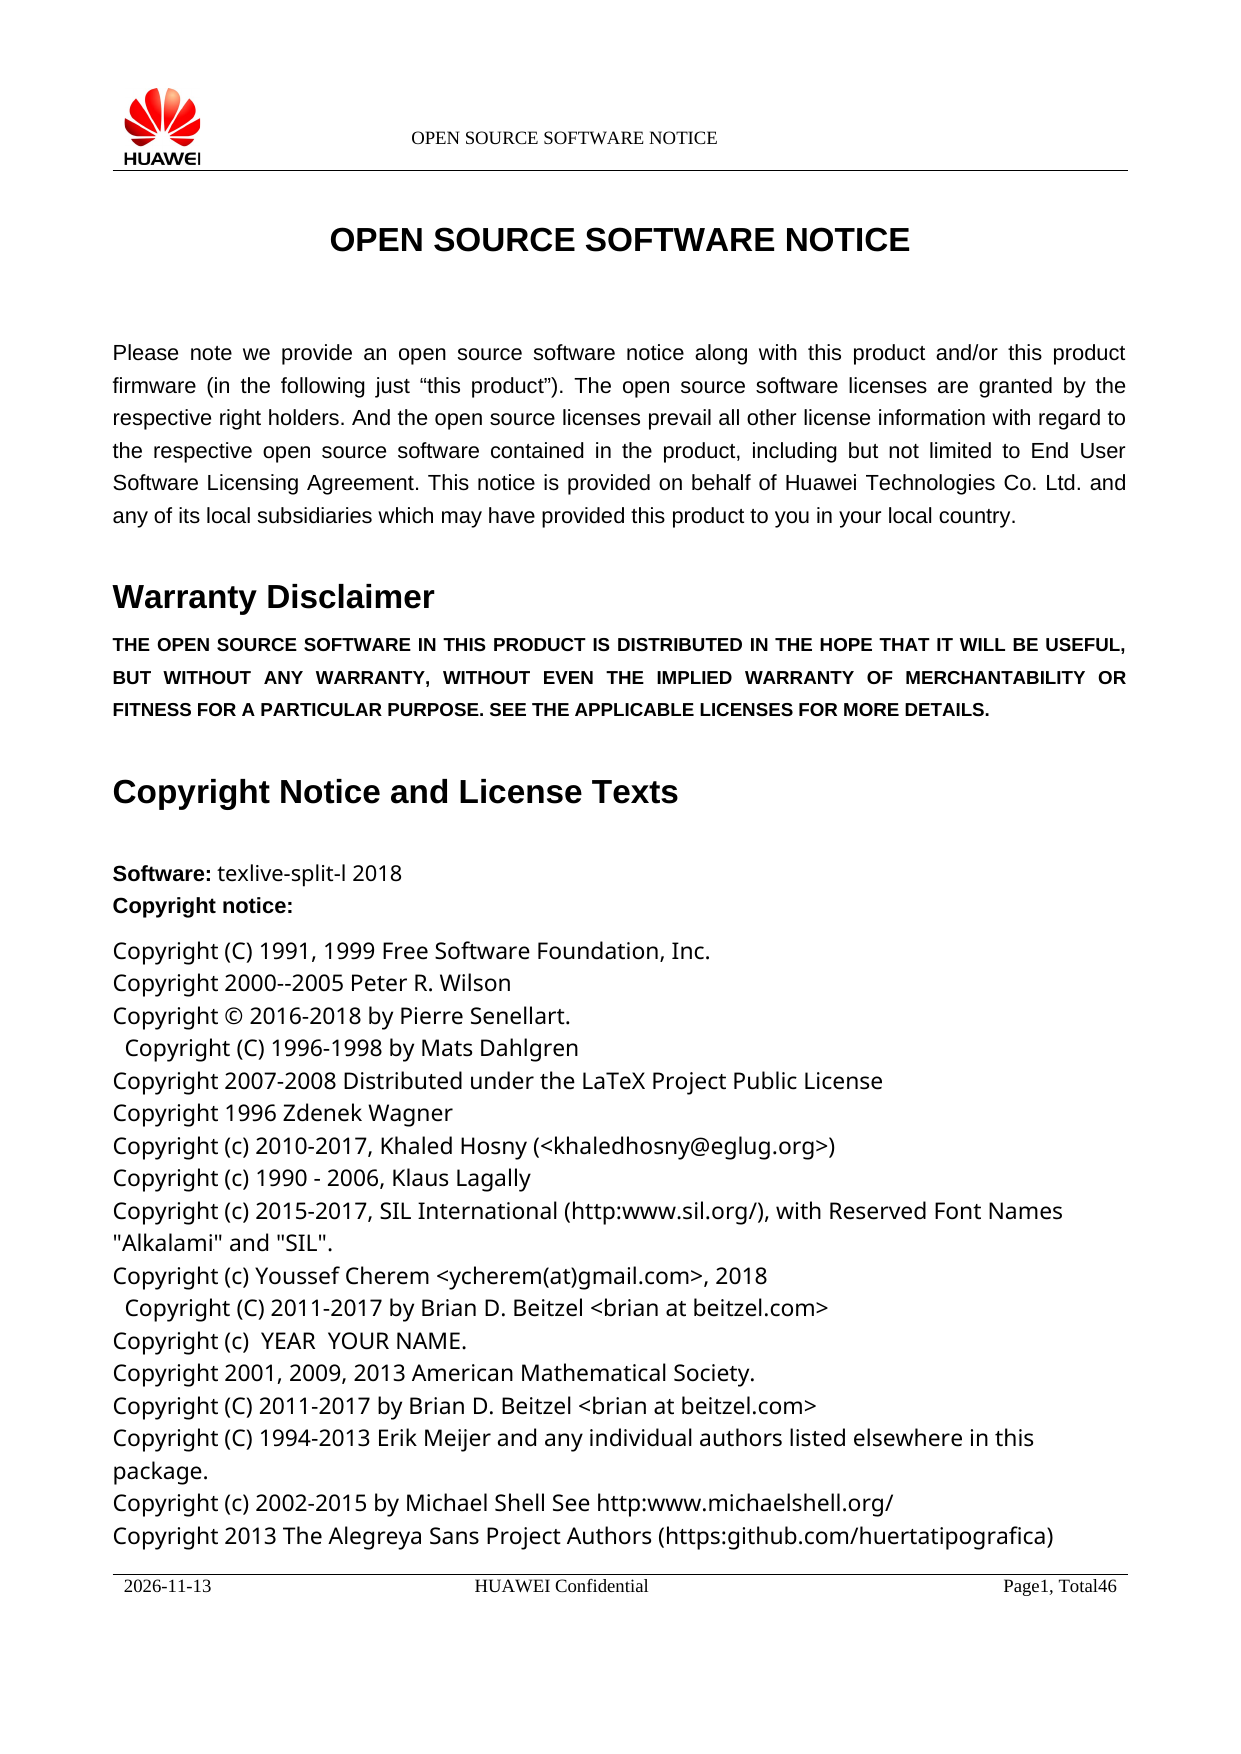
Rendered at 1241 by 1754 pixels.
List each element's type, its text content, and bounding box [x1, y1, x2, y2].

text Copyright Notice and License Texts [112, 759, 1128, 824]
text Warranty Disclaimer [112, 564, 1128, 629]
title Software: texlive-split-l 2018 [112, 856, 1128, 889]
text Copyright 2000--2005 Peter R. Wilson [112, 966, 1128, 999]
text Copyright (c) 2010-2017, Khaled Hosny (<khaledhosny@eglug.org>) [112, 1129, 1128, 1161]
text Copyright (c) 2002-2015 by Michael Shell See http:www.michaelshell.org/ [112, 1486, 1128, 1519]
text Copyright (C) 1996-1998 by Mats Dahlgren [112, 1031, 1128, 1064]
text Copyright 2013 The Alegreya Sans Project Authors (https:github.com/huertatipografica) [112, 1519, 1128, 1551]
text OPEN SOURCE SOFTWARE NOTICE [112, 206, 1128, 271]
text Copyright (C) 2011-2017 by Brian D. Beitzel <brian at beitzel.com> [112, 1389, 1128, 1421]
text Copyright (C) 2011-2017 by Brian D. Beitzel <brian at beitzel.com> [112, 1291, 1128, 1324]
text Copyright (c) YEAR YOUR NAME. [112, 1324, 1128, 1356]
text Copyright notice: [112, 889, 1128, 921]
text Copyright (c) 1990 - 2006, Klaus Lagally [112, 1161, 1128, 1194]
text Please note we provide an open source software notice along with this product and/or this product firmware (in the following just “this product”). The open source software licenses are granted by the respective right holders. And the open source licenses prevail all other license information with regard to the respective open source software contained in the product, including but not limited to End User Software Licensing Agreement. This notice is provided on behalf of Huawei Technologies Co. Ltd. and any of its local subsidiaries which may have provided this product to you in your local country. [112, 336, 1128, 531]
text The open source software in this product is distributed in the hope that it will be useful, but WITHOUT ANY WARRANTY, without even the implied warranty of MERCHANTABILITY or FITNESS FOR A PARTICULAR PURPOSE. See the applicable licenses for more details. [112, 629, 1128, 726]
text Copyright 2007-2008 Distributed under the LaTeX Project Public License [112, 1064, 1128, 1096]
text Copyright © 2016-2018 by Pierre Senellart. [112, 999, 1128, 1031]
text Copyright (C) 1991, 1999 Free Software Foundation, Inc. [112, 934, 1128, 966]
text Copyright (C) 1994-2013 Erik Meijer and any individual authors listed elsewhere in this package. [112, 1421, 1128, 1486]
text Copyright 2001, 2009, 2013 American Mathematical Society. [112, 1356, 1128, 1389]
text Copyright (c) Youssef Cherem <ycherem(at)gmail.com>, 2018 [112, 1259, 1128, 1291]
text Copyright (c) 2015-2017, SIL International (http:www.sil.org/), with Reserved Font Names "Alkalami" and "SIL". [112, 1194, 1128, 1259]
text Copyright 1996 Zdenek Wagner [112, 1096, 1128, 1129]
picture [124, 88, 201, 165]
